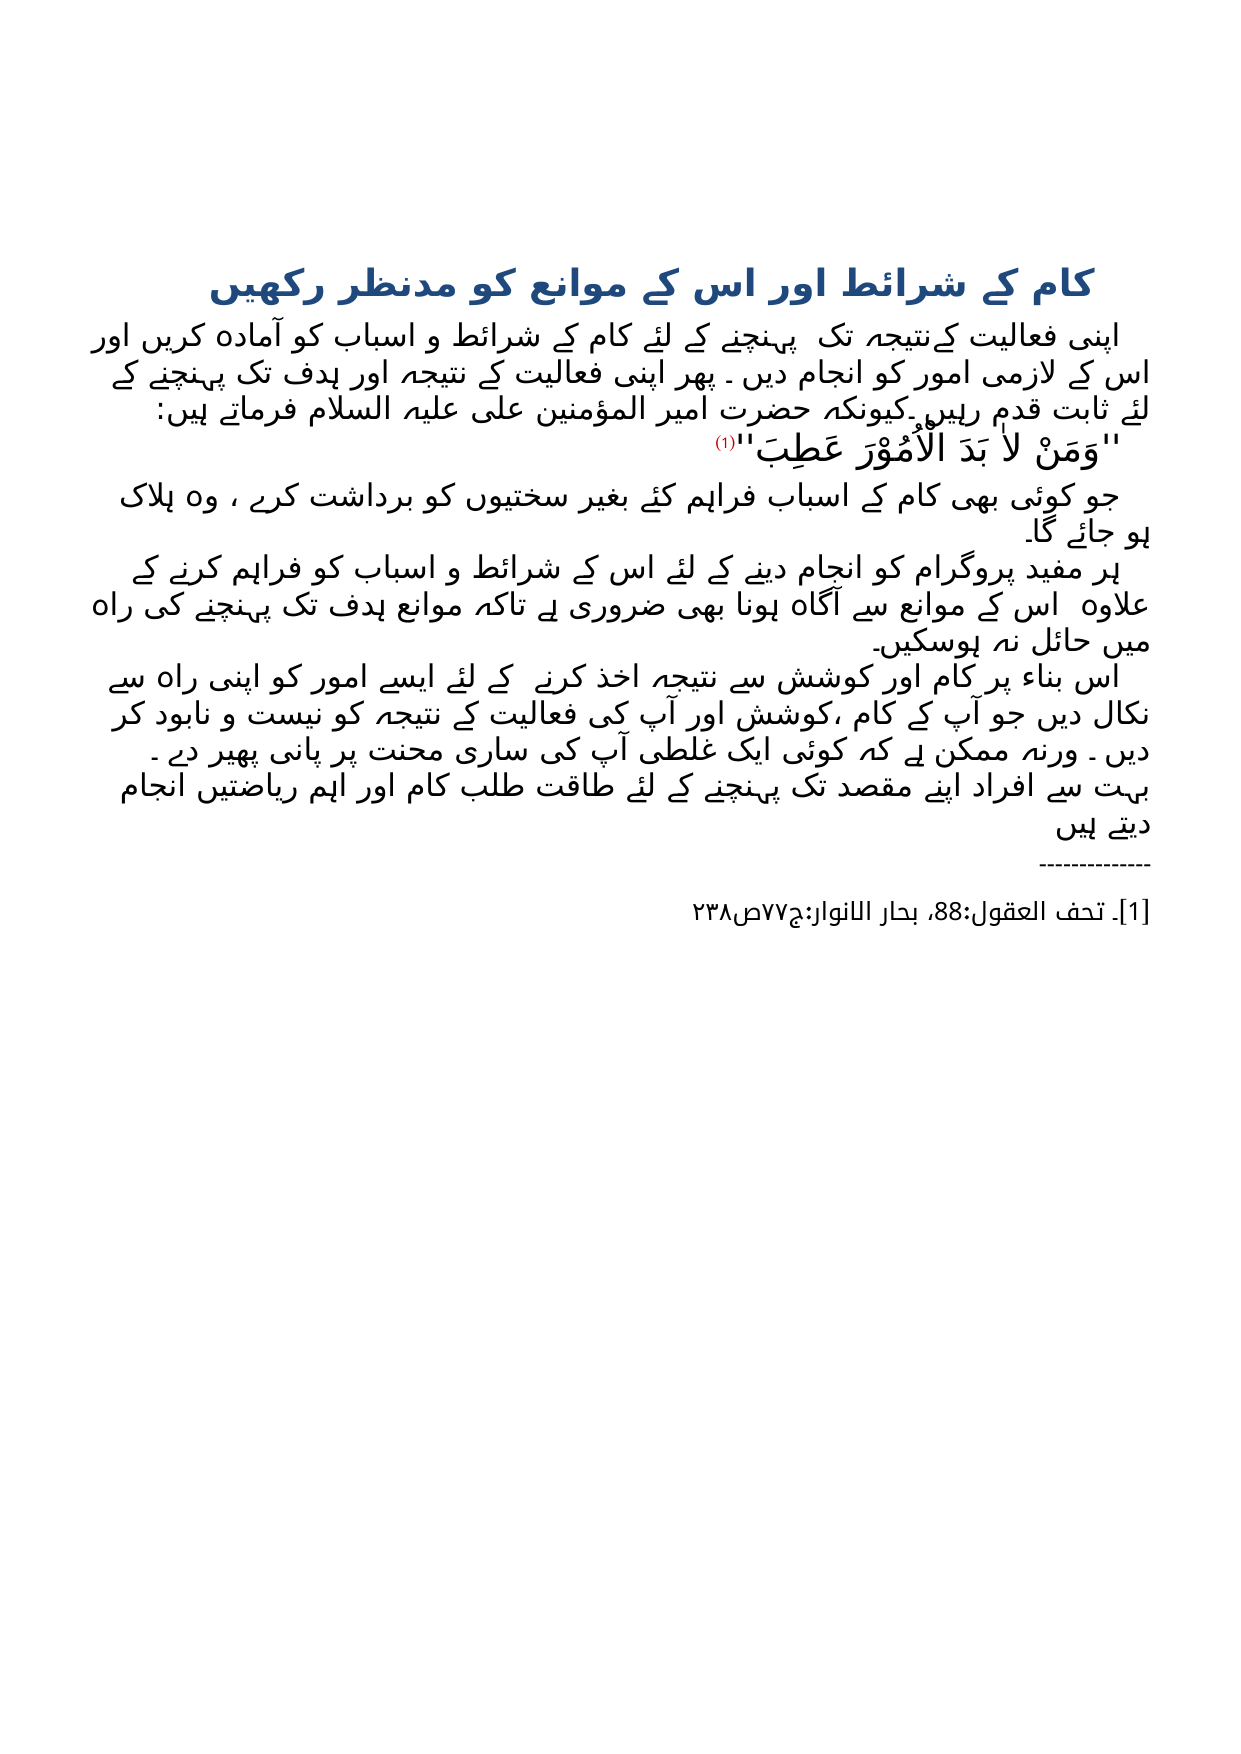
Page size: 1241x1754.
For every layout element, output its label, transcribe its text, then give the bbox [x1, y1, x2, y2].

text ''وَمَنْ لاٰ بَدَ الْاُمُوْرَ عَطِبَ''(1) [89, 427, 1152, 477]
text ہر مفید پروگرام کو انجام دینے کے لئے اس کے شرائط و اسباب کو فراہم کرنے کے علاوہ اس کے موانع سے آگاہ ہونا بھی ضروری ہے تاکہ موانع ہدف تک پہنچنے کی راہ میں حائل نہ ہوسکیں۔ [89, 549, 1152, 659]
text -------------- [89, 840, 1152, 888]
text اپنی فعالیت کےنتیجہ تک پہنچنے کے لئے کام کے شرائط و اسباب کو آمادہ کریں اور اس کے لازمی امور کو انجام دیں ۔ پھر اپنی فعالیت کے نتیجہ اور ہدف تک پہنچنے کے لئے ثابت قدم رہیں ۔کیونکہ حضرت امیر المؤمنین علی علیہ السلام فرماتے ہیں: [89, 318, 1152, 427]
text اس بناء پر کام اور کوشش سے نتیجہ اخذ کرنے کے لئے ایسے امور کو اپنی راہ سے نکال دیں جو آپ کے کام ،کوشش اور آپ کی فعالیت کے نتیجہ کو نیست و نابود کر دیں ۔ ورنہ ممکن ہے کہ کوئی ایک غلطی آپ کی ساری محنت پر پانی پھیر دے ۔ بہت سے افراد اپنے مقصد تک پہنچنے کے لئے طاقت طلب کام اور اہم ریاضتیں انجام دیتے ہیں [89, 659, 1152, 840]
text [1]۔ تحف العقول:88، بحار الانوار:ج۷۷ص۲۳۸ [89, 888, 1152, 935]
subtitle کام کے شرائط اور اس کے موانع کو مدنظر رکھیں [89, 262, 1152, 305]
text جو کوئی بھی کام کے اسباب فراہم کئے بغیر سختیوں کو برداشت کرے ، وہ ہلاک ہو جائے گا۔ [89, 477, 1152, 549]
